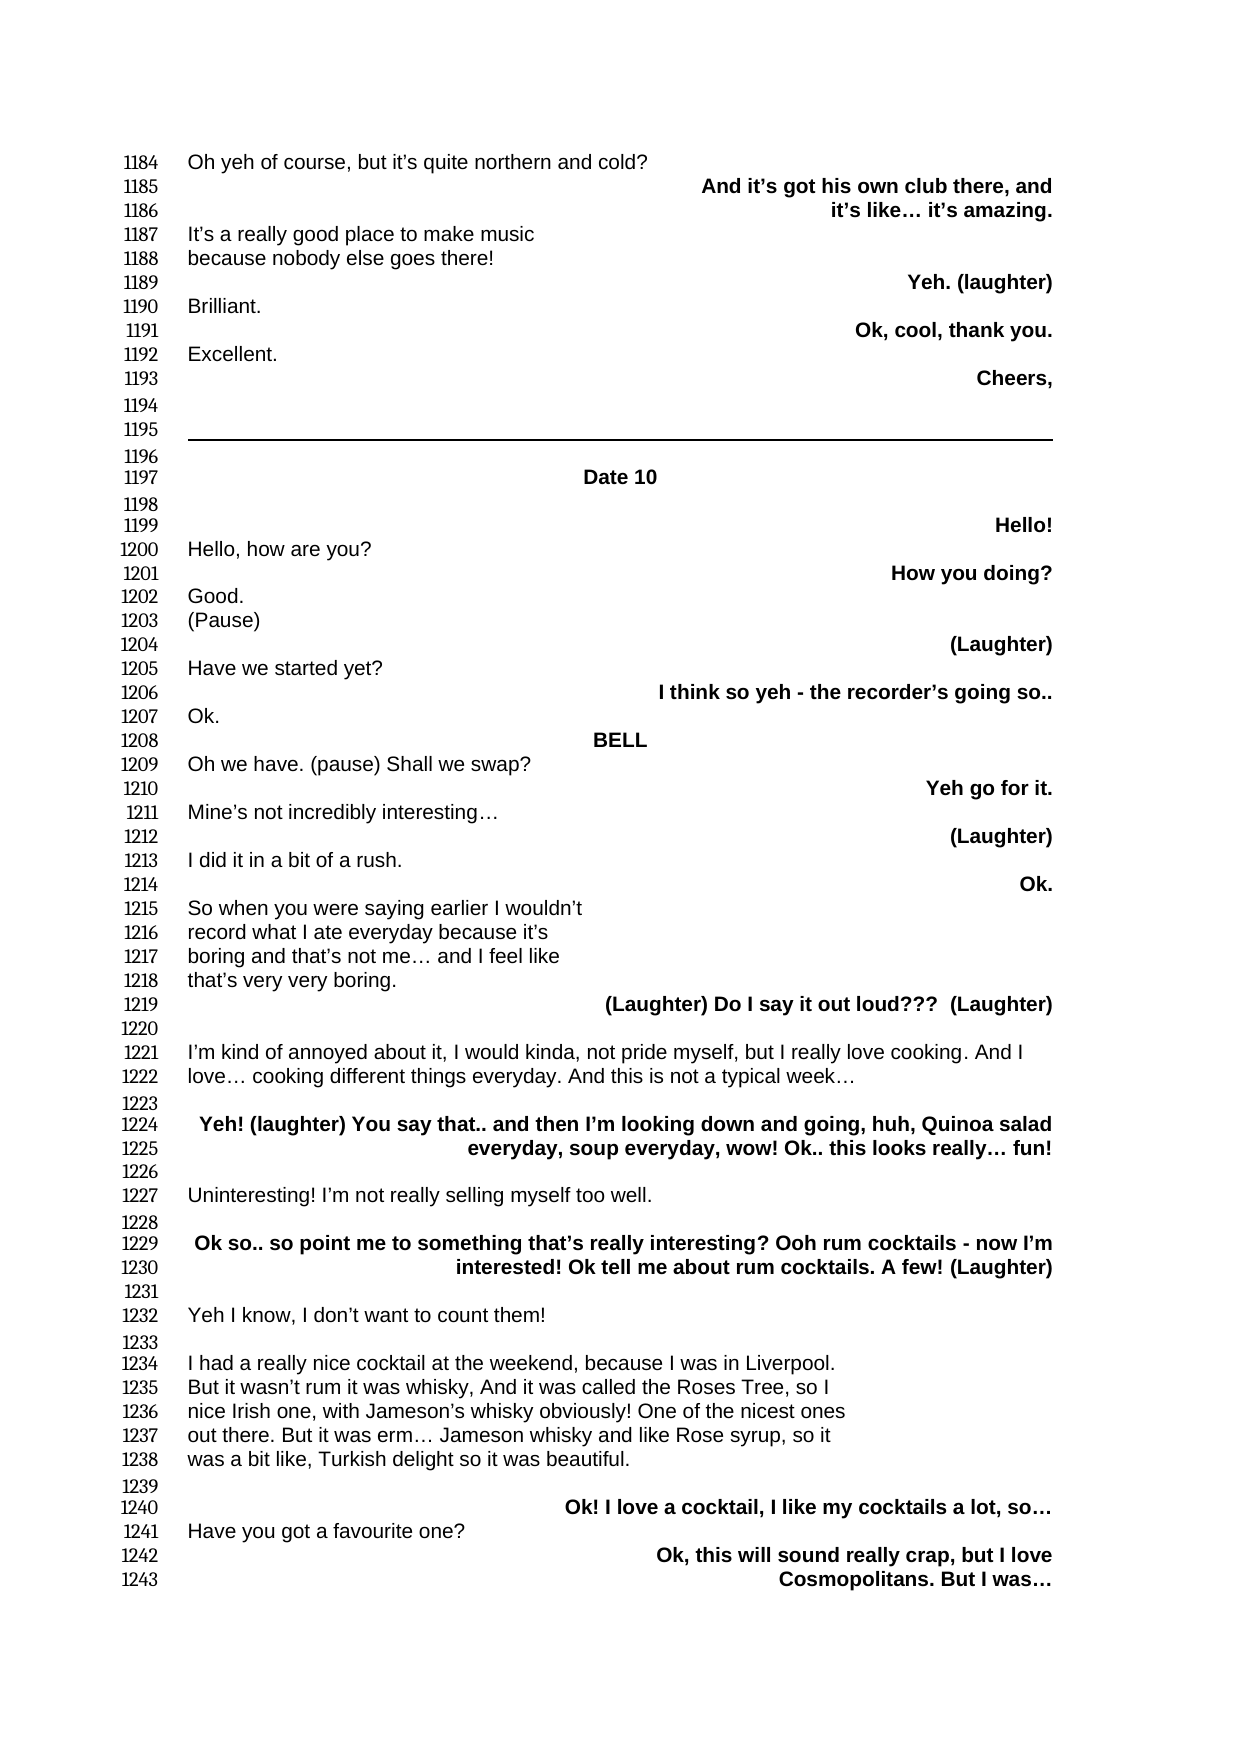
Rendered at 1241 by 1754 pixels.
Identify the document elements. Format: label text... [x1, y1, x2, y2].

text Brilliant. [187, 294, 1053, 318]
text Yeh go for it. [187, 776, 1053, 800]
text Mine’s not incredibly interesting… [187, 800, 1053, 824]
text (Laughter) Do I say it out loud??? (Laughter) [187, 992, 1053, 1016]
text Oh yeh of course, but it’s quite northern and cold? [187, 150, 1053, 174]
text And it’s got his own club there, and it’s like… it’s amazing. [675, 174, 1053, 222]
text (Laughter) [187, 632, 1053, 656]
text Have you got a favourite one? [187, 1519, 1053, 1543]
text Ok, this will sound really crap, but I love Cosmopolitans. But I was… [631, 1543, 1053, 1591]
text Ok. [187, 872, 1053, 896]
text So when you were saying earlier I wouldn’t record what I ate everyday because it’s boring and that’s not me… and I feel like that’s very very boring. [187, 896, 587, 992]
text Uninteresting! I’m not really selling myself too well. [187, 1183, 1053, 1207]
text Yeh! (laughter) You say that.. and then I’m looking down and going, huh, Quinoa salad everyday, soup everyday, wow! Ok.. this looks really… fun! [187, 1111, 1053, 1159]
text How you doing? [187, 560, 1053, 584]
text I had a really nice cocktail at the weekend, because I was in Liverpool. But it wasn’t rum it was whisky, And it was called the Roses Tree, so I nice Irish one, with Jameson’s whisky obviously! One of the nicest ones out there. But it was erm… Jameson whisky and like Rose syrup, so it was a bit like, Turkish delight so it was beautiful. [187, 1351, 853, 1471]
text Ok, cool, thank you. [187, 318, 1053, 342]
text Cheers, [187, 366, 1053, 389]
text Ok so.. so point me to something that’s really interesting? Ooh rum cocktails - now I’m interested! Ok tell me about rum cocktails. A few! (Laughter) [187, 1231, 1053, 1279]
text I think so yeh - the recorder’s going so.. [187, 680, 1053, 704]
text I’m kind of annoyed about it, I would kinda, not pride myself, but I really love cooking. And I love… cooking different things everyday. And this is not a typical week… [187, 1039, 1053, 1087]
text (Laughter) [187, 824, 1053, 848]
text Date 10 [187, 464, 1053, 488]
text Hello, how are you? [187, 536, 1053, 560]
text Yeh I know, I don’t want to count them! [187, 1303, 1053, 1327]
text Hello! [187, 512, 1053, 536]
text Excellent. [187, 342, 1053, 366]
text Oh we have. (pause) Shall we swap? [187, 752, 1053, 776]
text Have we started yet? [187, 656, 1053, 680]
text Ok! I love a cocktail, I like my cocktails a lot, so… [187, 1495, 1053, 1519]
text BELL [187, 728, 1053, 752]
text Ok. [187, 704, 1053, 728]
text I did it in a bit of a rush. [187, 848, 1053, 872]
text Good. [187, 584, 1053, 608]
text (Pause) [187, 608, 1053, 632]
text Yeh. (laughter) [187, 270, 1053, 294]
text It’s a really good place to make music because nobody else goes there! [187, 222, 542, 270]
